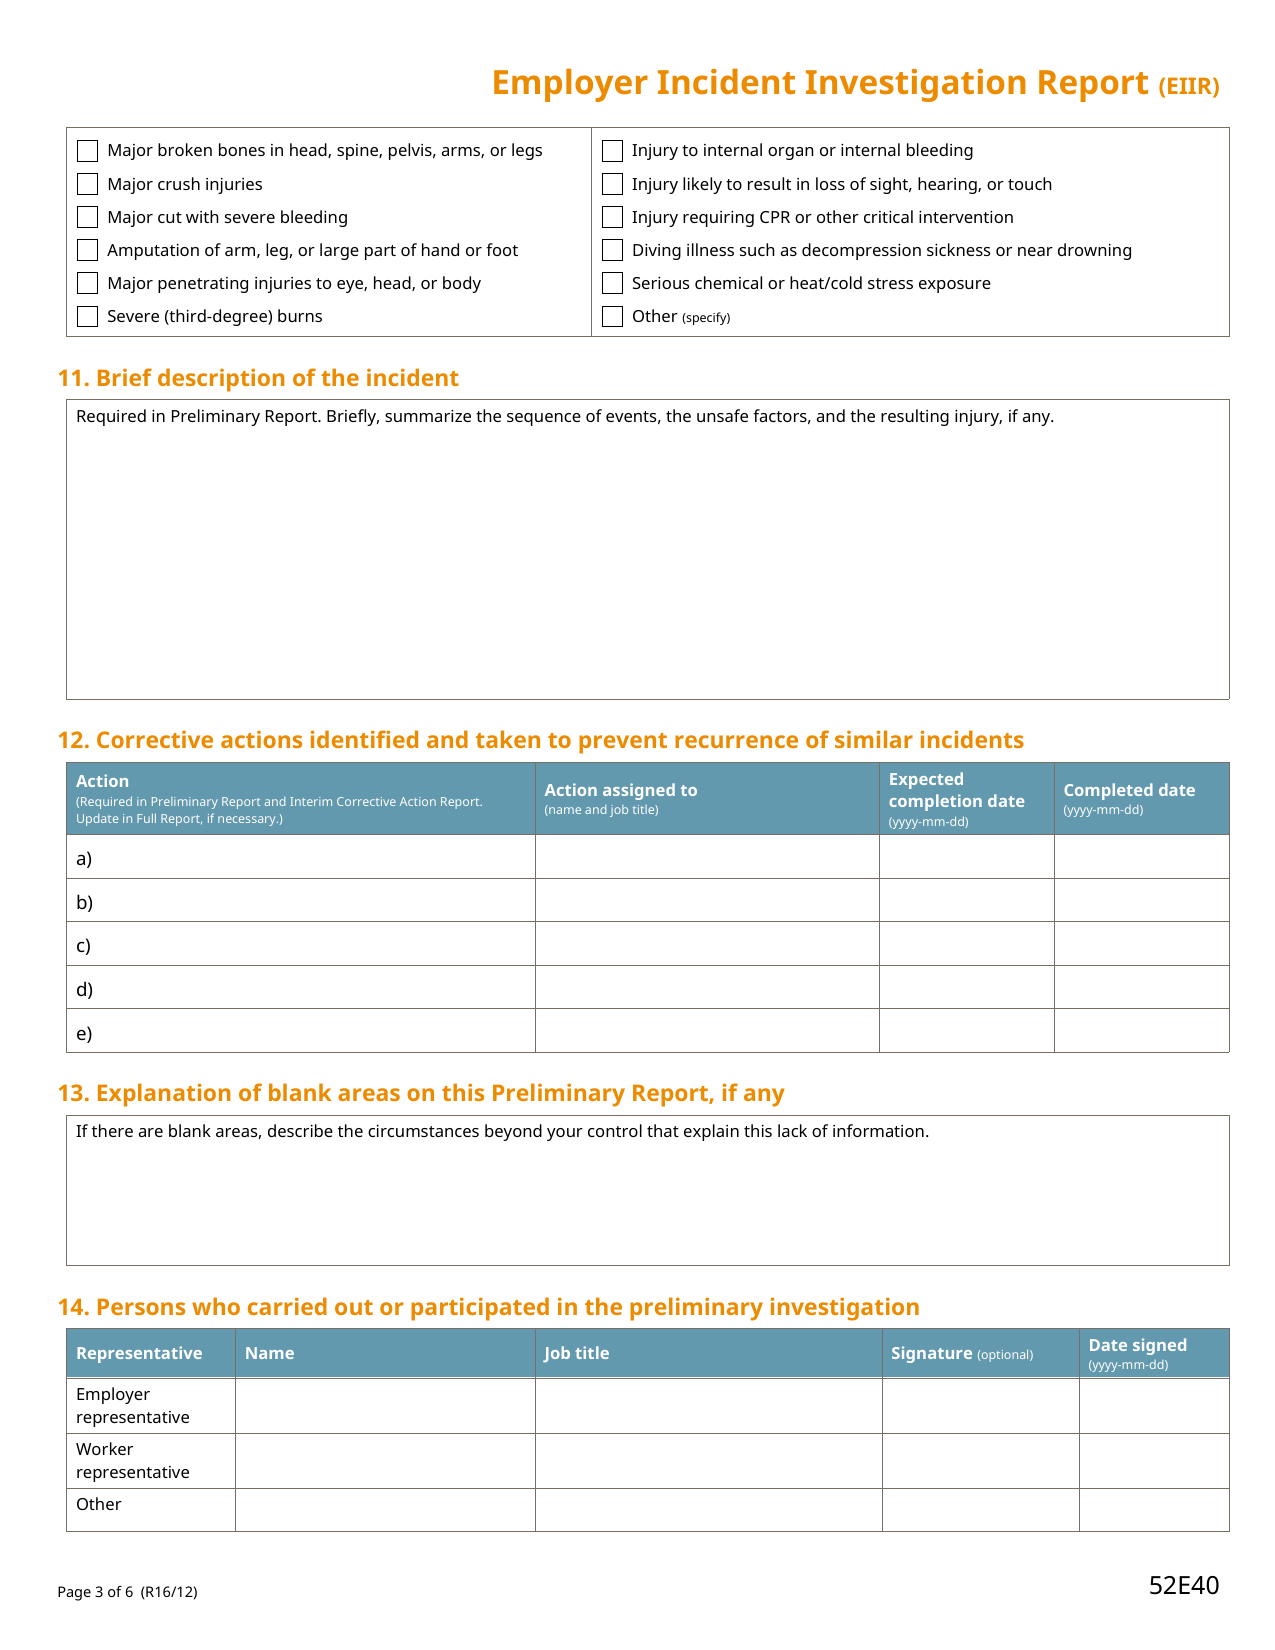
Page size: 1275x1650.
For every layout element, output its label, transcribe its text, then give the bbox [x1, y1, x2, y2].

table_cell [536, 922, 879, 965]
table_header Date signed (yyyy-mm-dd) [1080, 1329, 1229, 1377]
table_header Job title [536, 1329, 882, 1377]
table_header Action assigned to (name and job title) [536, 763, 879, 834]
table_cell [236, 1489, 535, 1531]
table_cell [536, 1434, 882, 1488]
table_cell [536, 835, 879, 878]
table_cell [536, 1489, 882, 1531]
subtitle 11. Brief description of the incident [57, 361, 1218, 393]
table_cell [880, 835, 1054, 878]
table_cell Worker representative [67, 1434, 235, 1488]
table_cell [536, 966, 879, 1008]
subtitle 13. Explanation of blank areas on this Preliminary Report, if any [57, 1077, 1218, 1109]
subtitle 14. Persons who carried out or participated in the preliminary investigation [57, 1290, 1218, 1322]
table_cell [883, 1489, 1079, 1531]
table_cell [536, 1009, 879, 1052]
table_cell Other [67, 1489, 235, 1531]
table_cell [1055, 922, 1229, 965]
table_cell [883, 1379, 1079, 1432]
table_cell [1055, 835, 1229, 878]
table_header Action (Required in Preliminary Report and Interim Corrective Action Report. Update in Full Report, if necessary.) [67, 763, 535, 834]
table_cell [236, 1379, 535, 1432]
table_header Required in Preliminary Report. Briefly, summarize the sequence of events, the unsafe factors, and the resulting injury, if any. [67, 400, 1229, 699]
table_cell [1080, 1489, 1229, 1531]
table_header Name [236, 1329, 535, 1377]
table_header Representative [67, 1329, 235, 1377]
table_cell d) [67, 966, 535, 1008]
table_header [67, 128, 591, 336]
table_cell [880, 922, 1054, 965]
table_header Signature (optional) [883, 1329, 1079, 1377]
table_cell e) [67, 1009, 535, 1052]
table_cell [880, 879, 1054, 921]
table_cell [883, 1434, 1079, 1488]
table_header Completed date (yyyy-mm-dd) [1055, 763, 1229, 834]
table_cell [536, 1379, 882, 1432]
table_cell [236, 1434, 535, 1488]
table_cell Employer representative [67, 1379, 235, 1432]
table_cell [536, 879, 879, 921]
table_cell b) [67, 879, 535, 921]
table_cell [880, 966, 1054, 1008]
table_header Expected completion date (yyyy-mm-dd) [880, 763, 1054, 834]
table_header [592, 128, 1229, 336]
table_cell [1055, 1009, 1229, 1052]
table_cell [1055, 879, 1229, 921]
table_cell [1055, 966, 1229, 1008]
table_cell [880, 1009, 1054, 1052]
table_cell a) [67, 835, 535, 878]
table_header If there are blank areas, describe the circumstances beyond your control that explain this lack of information. [67, 1116, 1229, 1265]
table_cell c) [67, 922, 535, 965]
table_cell [1080, 1379, 1229, 1432]
subtitle 12. Corrective actions identified and taken to prevent recurrence of similar incidents [57, 724, 1218, 756]
table_cell [1080, 1434, 1229, 1488]
